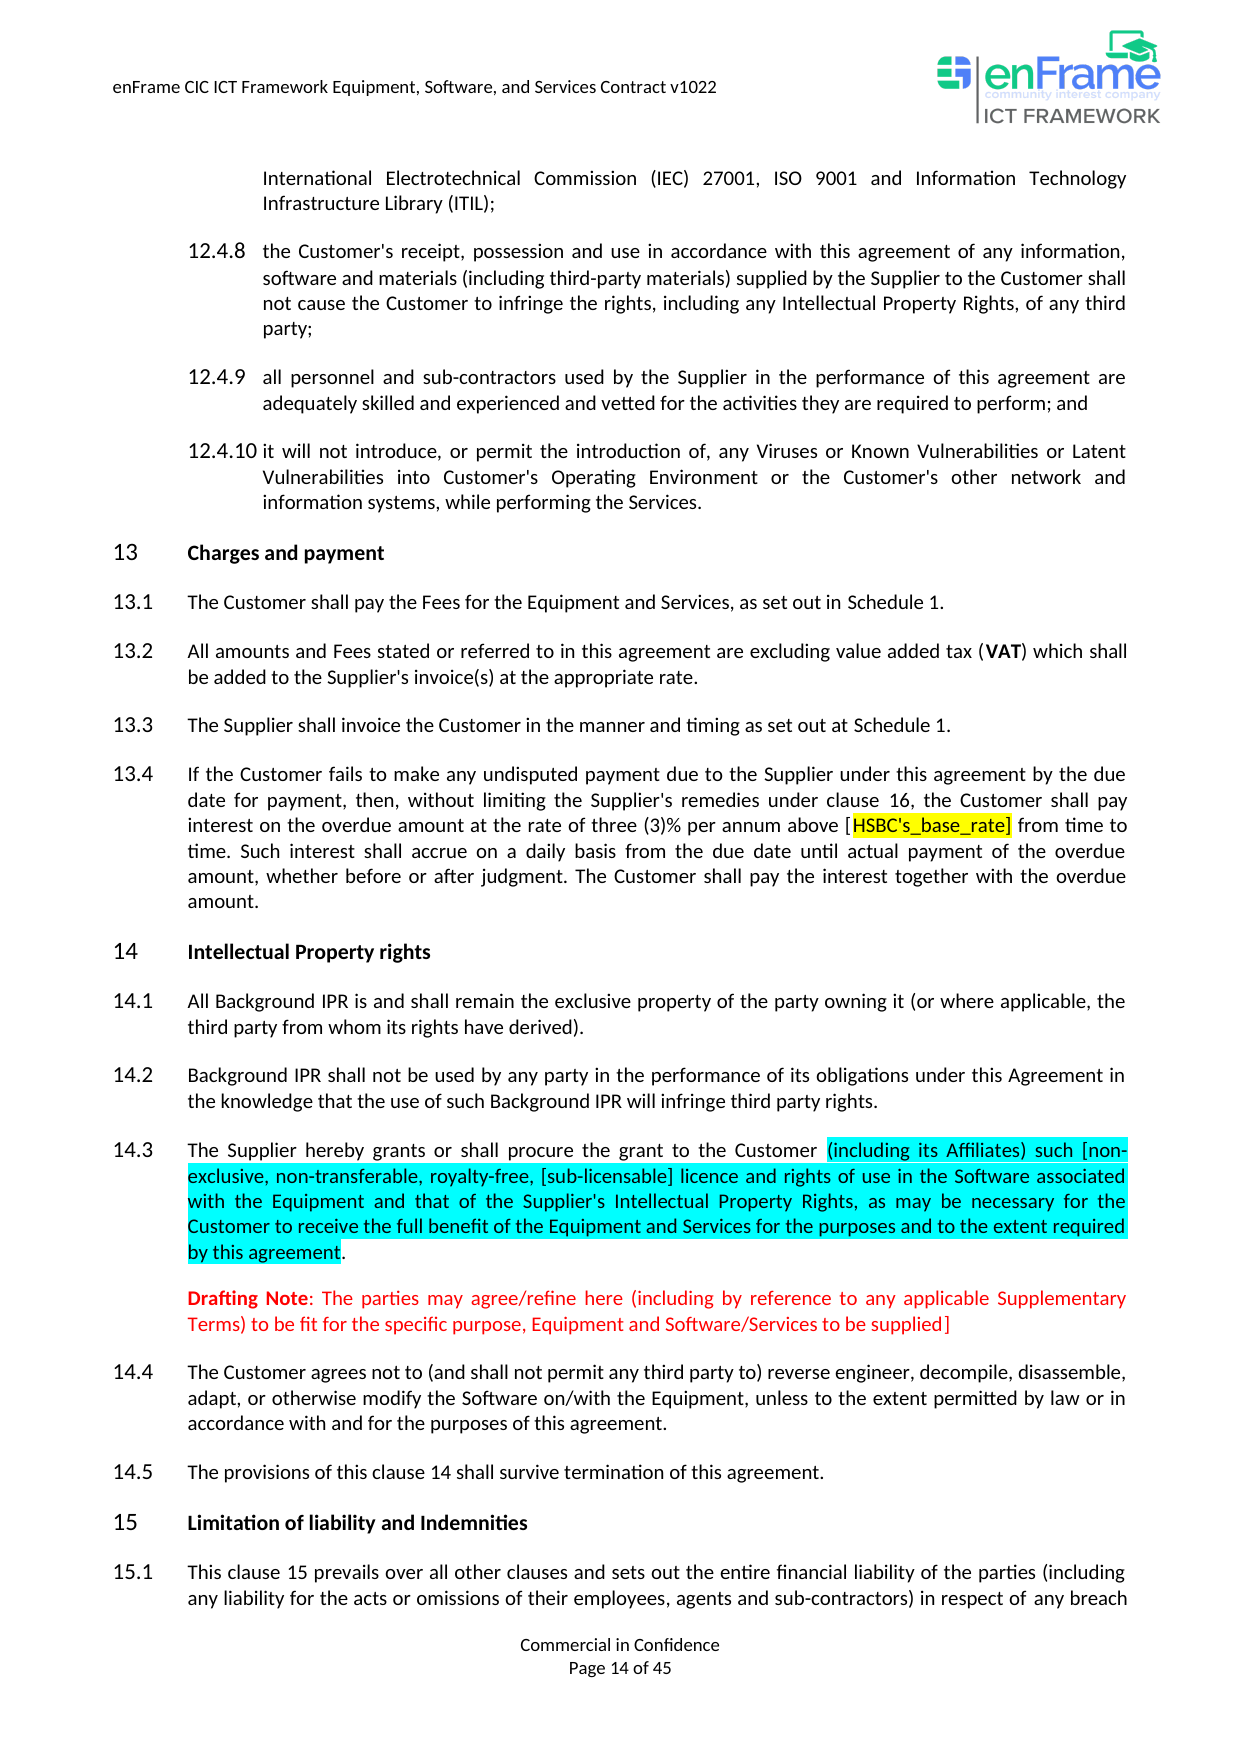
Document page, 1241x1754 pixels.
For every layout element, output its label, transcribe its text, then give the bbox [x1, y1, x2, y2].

text All amounts and Fees stated or referred to in this agreement are excluding value added tax (VAT) which shall be added to the Supplier's invoice(s) at the appropriate rate. [112, 636, 1128, 689]
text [187, 165, 1128, 216]
picture [922, 15, 1175, 137]
text all personnel and sub-contractors used by the Supplier in the performance of this agreement are adequately skilled and experienced and vetted for the activities they are required to perform; and [187, 362, 1128, 415]
text The provisions of this clause 14 shall survive termination of this agreement. [112, 1457, 1128, 1485]
text The Customer agrees not to (and shall not permit any third party to) reverse engineer, decompile, disassemble, adapt, or otherwise modify the Software on/with the Equipment, unless to the extent permitted by law or in accordance with and for the purposes of this agreement. [112, 1357, 1128, 1436]
text The Customer shall pay the Fees for the Equipment and Services, as set out in Schedule 1. [112, 587, 1128, 615]
text it will not introduce, or permit the introduction of, any Viruses or Known Vulnerabilities or Latent Vulnerabilities into Customer's Operating Environment or the Customer's other network and information systems, while performing the Services. [187, 436, 1128, 515]
list Drafting Note: The parties may agree/refine here (including by reference to any applicable Supplementary Terms) to be fit for the specific purpose, Equipment and Software/Services to be supplied] [187, 1285, 1128, 1336]
text the Customer's receipt, possession and use in accordance with this agreement of any information, software and materials (including third-party materials) supplied by the Supplier to the Customer shall not cause the Customer to infringe the rights, including any Intellectual Property Rights, of any third party; [187, 237, 1128, 341]
subtitle Charges and payment [112, 536, 1128, 566]
text All Background IPR is and shall remain the exclusive property of the party owning it (or where applicable, the third party from whom its rights have derived). [112, 986, 1128, 1040]
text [112, 1557, 1128, 1610]
text The Supplier hereby grants or shall procure the grant to the Customer (including its Affiliates) such [non-exclusive, non-transferable, royalty-free, [sub-licensable] licence and rights of use in the Software associated with the Equipment and that of the Supplier's Intellectual Property Rights, as may be necessary for the Customer to receive the full benefit of the Equipment and Services for the purposes and to the extent required by this agreement. [112, 1135, 1128, 1264]
text Background IPR shall not be used by any party in the performance of its obligations under this Agreement in the knowledge that the use of such Background IPR will infringe third party rights. [112, 1061, 1128, 1114]
subtitle Intellectual Property rights [112, 935, 1128, 966]
text If the Customer fails to make any undisputed payment due to the Supplier under this agreement by the due date for payment, then, without limiting the Supplier's remedies under clause 16, the Customer shall pay interest on the overdue amount at the rate of three (3)% per annum above [HSBC's_base_rate] from time to time. Such interest shall accrue on a daily basis from the due date until actual payment of the overdue amount, whether before or after judgment. The Customer shall pay the interest together with the overdue amount. [112, 759, 1128, 914]
text The Supplier shall invoice the Customer in the manner and timing as set out at Schedule 1. [112, 710, 1128, 738]
subtitle Limitation of liability and Indemnities [112, 1506, 1128, 1536]
